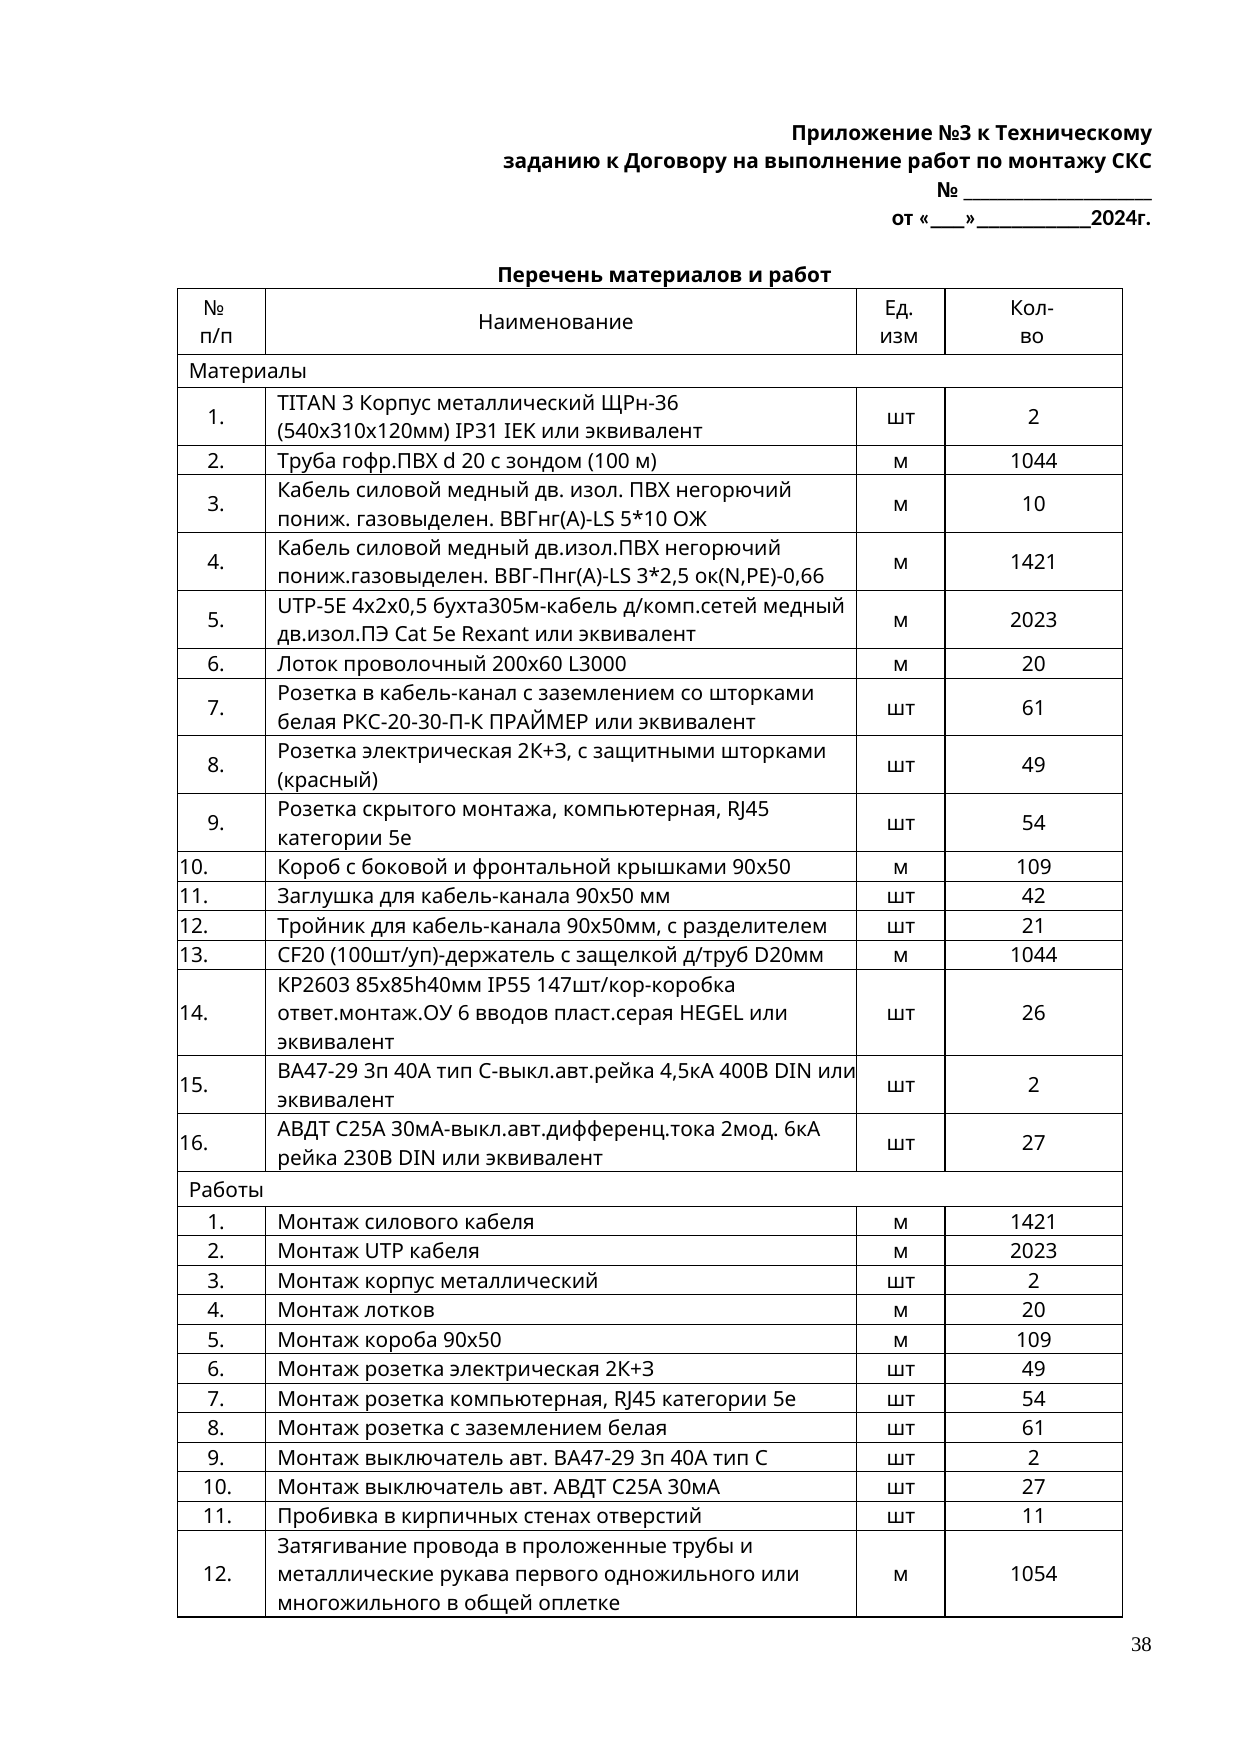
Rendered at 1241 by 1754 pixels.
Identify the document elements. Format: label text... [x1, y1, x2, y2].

table_cell [178, 794, 265, 851]
table_cell 1421 [946, 1207, 1122, 1235]
table_cell [178, 1443, 265, 1471]
table_cell 1054 [946, 1531, 1122, 1616]
table_cell КР2603 85х85h40мм IP55 147шт/кор-коробка ответ.монтаж.ОУ 6 вводов пласт.серая HEGEL или эквивалент [266, 970, 856, 1055]
table_cell шт [857, 1413, 944, 1442]
table_cell м [857, 533, 944, 590]
table_cell [178, 533, 265, 590]
table_cell шт [857, 1472, 944, 1501]
table_cell Монтаж короба 90х50 [266, 1325, 856, 1353]
table_cell Розетка скрытого монтажа, компьютерная, RJ45 категории 5e [266, 794, 856, 851]
table_cell 1421 [946, 533, 1122, 590]
table_cell 49 [946, 1354, 1122, 1383]
table_cell [178, 970, 265, 1055]
table_header Наименование [266, 289, 856, 354]
table_cell 10 [946, 475, 1122, 532]
table_header Ед. изм [857, 289, 944, 354]
table_cell Монтаж выключатель авт. АВДТ С25А 30мА [266, 1472, 856, 1501]
table_cell Труба гофр.ПВХ d 20 с зондом (100 м) [266, 446, 856, 474]
text Перечень материалов и работ [177, 260, 1152, 288]
table_cell 61 [946, 1413, 1122, 1442]
table_cell Тройник для кабель-канала 90х50мм, с разделителем [266, 911, 856, 939]
table_cell м [857, 1207, 944, 1235]
table_cell шт [857, 882, 944, 910]
table_cell 2 [946, 1056, 1122, 1113]
table_cell шт [857, 1114, 944, 1171]
table_cell UTP-5E 4х2х0,5 бухта305м-кабель д/комп.сетей медный дв.изол.ПЭ Cat 5е Rexant или эквивалент [266, 591, 856, 648]
table_cell 21 [946, 911, 1122, 939]
table_cell 2 [946, 388, 1122, 445]
table_cell м [857, 446, 944, 474]
table_cell [178, 1295, 265, 1324]
table_cell Кабель силовой медный дв.изол.ПВХ негорючий пониж.газовыделен. ВВГ-Пнг(A)-LS 3*2,5 ок(N,PE)-0,66 [266, 533, 856, 590]
table_cell м [857, 475, 944, 532]
table_cell [178, 882, 265, 910]
table_cell м [857, 941, 944, 969]
table_cell Розетка электрическая 2К+З, с защитными шторками (красный) [266, 736, 856, 793]
table_cell 1044 [946, 446, 1122, 474]
table_cell 27 [946, 1472, 1122, 1501]
table_cell м [857, 1325, 944, 1353]
table_header № п/п [178, 289, 265, 354]
table_cell Монтаж силового кабеля [266, 1207, 856, 1235]
table_header Кол- во [946, 289, 1122, 354]
table_cell 61 [946, 679, 1122, 735]
table_cell [178, 1114, 265, 1171]
table_cell [178, 388, 265, 445]
table_cell м [857, 852, 944, 881]
table_cell [178, 1502, 265, 1530]
table_cell [178, 1325, 265, 1353]
table_cell Монтаж выключатель авт. ВА47-29 3п 40А тип С [266, 1443, 856, 1471]
table_cell [178, 852, 265, 881]
table_cell шт [857, 911, 944, 939]
table_cell 49 [946, 736, 1122, 793]
table_cell шт [857, 1443, 944, 1471]
table_cell Монтаж UTP кабеля [266, 1236, 856, 1265]
table_cell Монтаж розетка с заземлением белая [266, 1413, 856, 1442]
table_cell м [857, 591, 944, 648]
table_cell шт [857, 388, 944, 445]
table_cell [178, 591, 265, 648]
table_cell Затягивание провода в проложенные трубы и металлические рукава первого одножильного или многожильного в общей оплетке [266, 1531, 856, 1616]
table_cell [178, 1354, 265, 1383]
table_cell шт [857, 1384, 944, 1412]
table_cell АВДТ С25А 30мА-выкл.авт.дифференц.тока 2мод. 6кА рейка 230В DIN или эквивалент [266, 1114, 856, 1171]
table_cell 54 [946, 794, 1122, 851]
table_cell [178, 941, 265, 969]
table_cell Монтаж розетка электрическая 2К+З [266, 1354, 856, 1383]
table_cell ВА47-29 3п 40А тип С-выкл.авт.рейка 4,5кА 400В DIN или эквивалент [266, 1056, 856, 1113]
table_cell [178, 446, 265, 474]
table_cell [178, 475, 265, 532]
table_cell [178, 1413, 265, 1442]
table_cell [178, 1236, 265, 1265]
table_cell [178, 1531, 265, 1616]
table_cell 20 [946, 1295, 1122, 1324]
table_cell СF20 (100шт/уп)-держатель с защелкой д/труб D20мм [266, 941, 856, 969]
table_cell 2023 [946, 591, 1122, 648]
table_cell шт [857, 794, 944, 851]
table_cell 42 [946, 882, 1122, 910]
table_cell 1044 [946, 941, 1122, 969]
table_cell [178, 649, 265, 677]
table_cell 2 [946, 1443, 1122, 1471]
table_cell 109 [946, 1325, 1122, 1353]
table_cell шт [857, 679, 944, 735]
table_cell [178, 1207, 265, 1235]
table_cell Монтаж корпус металлический [266, 1266, 856, 1294]
table_cell Заглушка для кабель-канала 90х50 мм [266, 882, 856, 910]
table_cell шт [857, 1502, 944, 1530]
table_cell шт [857, 1266, 944, 1294]
text Приложение №3 к Техническому заданию к Договору на выполнение работ по монтажу СКС [177, 118, 1152, 175]
table_cell [178, 1472, 265, 1501]
table_cell Монтаж розетка компьютерная, RJ45 категории 5e [266, 1384, 856, 1412]
table_cell 26 [946, 970, 1122, 1055]
table_cell [178, 736, 265, 793]
table_cell Работы [178, 1172, 1122, 1206]
table_cell шт [857, 1354, 944, 1383]
table_cell м [857, 1236, 944, 1265]
table_cell Монтаж лотков [266, 1295, 856, 1324]
table_cell м [857, 1531, 944, 1616]
table_cell м [857, 1295, 944, 1324]
table_cell [178, 1056, 265, 1113]
table_cell [178, 1266, 265, 1294]
text от «___»__________2024г. [215, 203, 1152, 231]
table_cell [178, 911, 265, 939]
table_cell Розетка в кабель-канал с заземлением со шторками белая РКС-20-30-П-К ПРАЙМЕР или эквивалент [266, 679, 856, 735]
table_cell м [857, 649, 944, 677]
table_cell 27 [946, 1114, 1122, 1171]
table_cell Пробивка в кирпичных стенах отверстий [266, 1502, 856, 1530]
table_cell Материалы [178, 355, 1122, 387]
table_cell 2023 [946, 1236, 1122, 1265]
table_cell [178, 679, 265, 735]
table_cell Короб с боковой и фронтальной крышками 90х50 [266, 852, 856, 881]
table_cell TITAN 3 Корпус металлический ЩРн-36 (540х310х120мм) IP31 IEK или эквивалент [266, 388, 856, 445]
table_cell 20 [946, 649, 1122, 677]
table_cell [178, 1384, 265, 1412]
table_cell Кабель силовой медный дв. изол. ПВХ негорючий пониж. газовыделен. ВВГнг(A)-LS 5*10 ОЖ [266, 475, 856, 532]
table_cell шт [857, 736, 944, 793]
table_cell 109 [946, 852, 1122, 881]
text № ______________________ [177, 175, 1152, 203]
table_cell шт [857, 970, 944, 1055]
table_cell шт [857, 1056, 944, 1113]
table_cell 2 [946, 1266, 1122, 1294]
table_cell Лоток проволочный 200х60 L3000 [266, 649, 856, 677]
table_cell 54 [946, 1384, 1122, 1412]
table_cell 11 [946, 1502, 1122, 1530]
